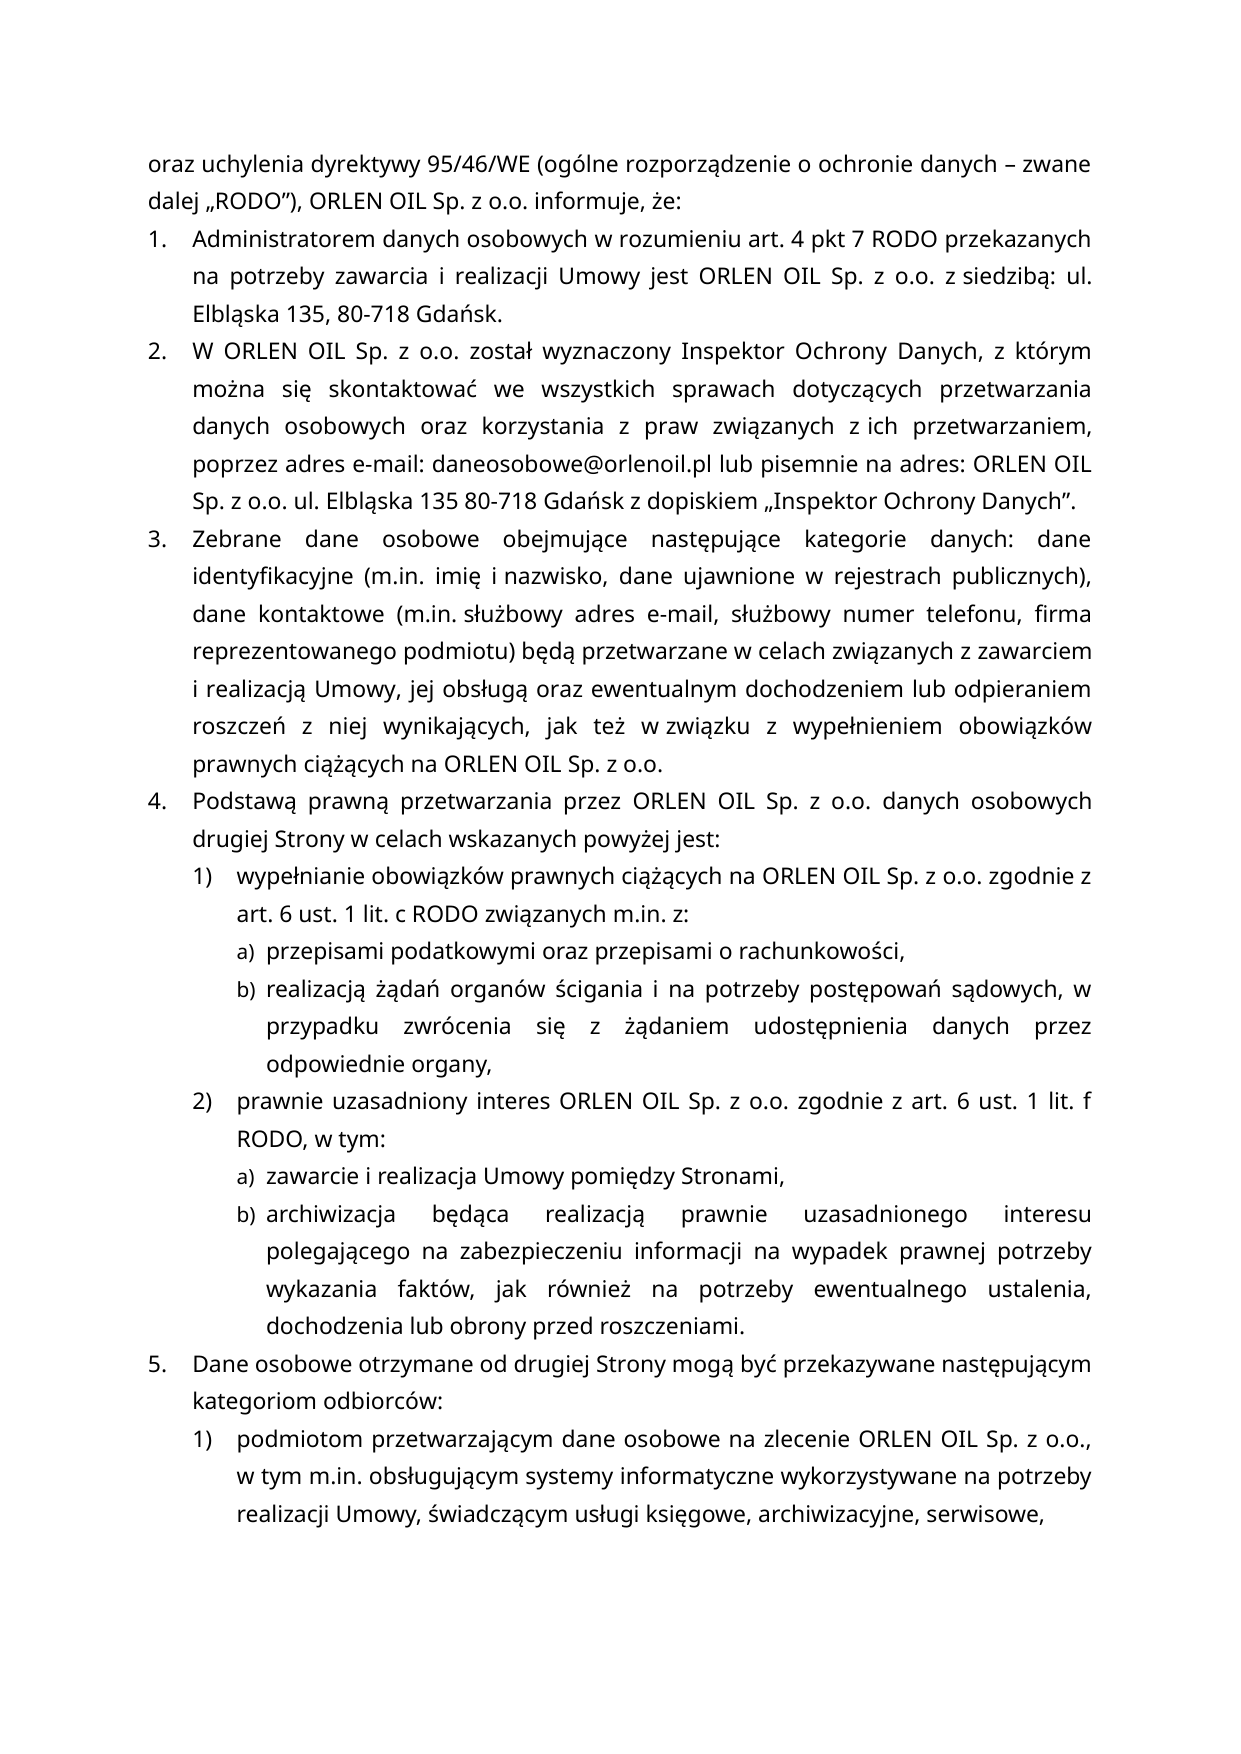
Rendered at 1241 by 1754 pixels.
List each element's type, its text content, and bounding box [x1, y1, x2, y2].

list Podstawą prawną przetwarzania przez ORLEN OIL Sp. z o.o. danych osobowych drugiej Strony w celach wskazanych powyżej jest: [148, 785, 1092, 854]
list zawarcie i realizacja Umowy pomiędzy Stronami, [236, 1160, 1092, 1191]
list Zebrane dane osobowe obejmujące następujące kategorie danych: dane identyfikacyjne (m.in. imię i nazwisko, dane ujawnione w rejestrach publicznych), dane kontaktowe (m.in. służbowy adres e-mail, służbowy numer telefonu, firma reprezentowanego podmiotu) będą przetwarzane w celach związanych z zawarciem i realizacją Umowy, jej obsługą oraz ewentualnym dochodzeniem lub odpieraniem roszczeń z niej wynikających, jak też w związku z wypełnieniem obowiązków prawnych ciążących na ORLEN OIL Sp. z o.o. [148, 523, 1092, 779]
list prawnie uzasadniony interes ORLEN OIL Sp. z o.o. zgodnie z art. 6 ust. 1 lit. f RODO, w tym: [192, 1085, 1092, 1154]
list W ORLEN OIL Sp. z o.o. został wyznaczony Inspektor Ochrony Danych, z którym można się skontaktować we wszystkich sprawach dotyczących przetwarzania danych osobowych oraz korzystania z praw związanych z ich przetwarzaniem, poprzez adres e-mail: daneosobowe@orlenoil.pl lub pisemnie na adres: ORLEN OIL Sp. z o.o. ul. Elbląska 135 80-718 Gdańsk z dopiskiem „Inspektor Ochrony Danych”. [148, 335, 1092, 516]
list podmiotom przetwarzającym dane osobowe na zlecenie ORLEN OIL Sp. z o.o., w tym m.in. obsługującym systemy informatyczne wykorzystywane na potrzeby realizacji Umowy, świadczącym usługi księgowe, archiwizacyjne, serwisowe, [192, 1423, 1092, 1529]
list archiwizacja będąca realizacją prawnie uzasadnionego interesu polegającego na zabezpieczeniu informacji na wypadek prawnej potrzeby wykazania faktów, jak również na potrzeby ewentualnego ustalenia, dochodzenia lub obrony przed roszczeniami. [236, 1198, 1092, 1341]
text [148, 148, 1092, 216]
list realizacją żądań organów ścigania i na potrzeby postępowań sądowych, w przypadku zwrócenia się z żądaniem udostępnienia danych przez odpowiednie organy, [236, 973, 1092, 1079]
list Administratorem danych osobowych w rozumieniu art. 4 pkt 7 RODO przekazanych na potrzeby zawarcia i realizacji Umowy jest ORLEN OIL Sp. z o.o. z siedzibą: ul. Elbląska 135, 80-718 Gdańsk. [148, 223, 1092, 329]
list przepisami podatkowymi oraz przepisami o rachunkowości, [236, 935, 1092, 966]
list Dane osobowe otrzymane od drugiej Strony mogą być przekazywane następującym kategoriom odbiorców: [148, 1348, 1092, 1416]
list wypełnianie obowiązków prawnych ciążących na ORLEN OIL Sp. z o.o. zgodnie z art. 6 ust. 1 lit. c RODO związanych m.in. z: [192, 860, 1092, 929]
